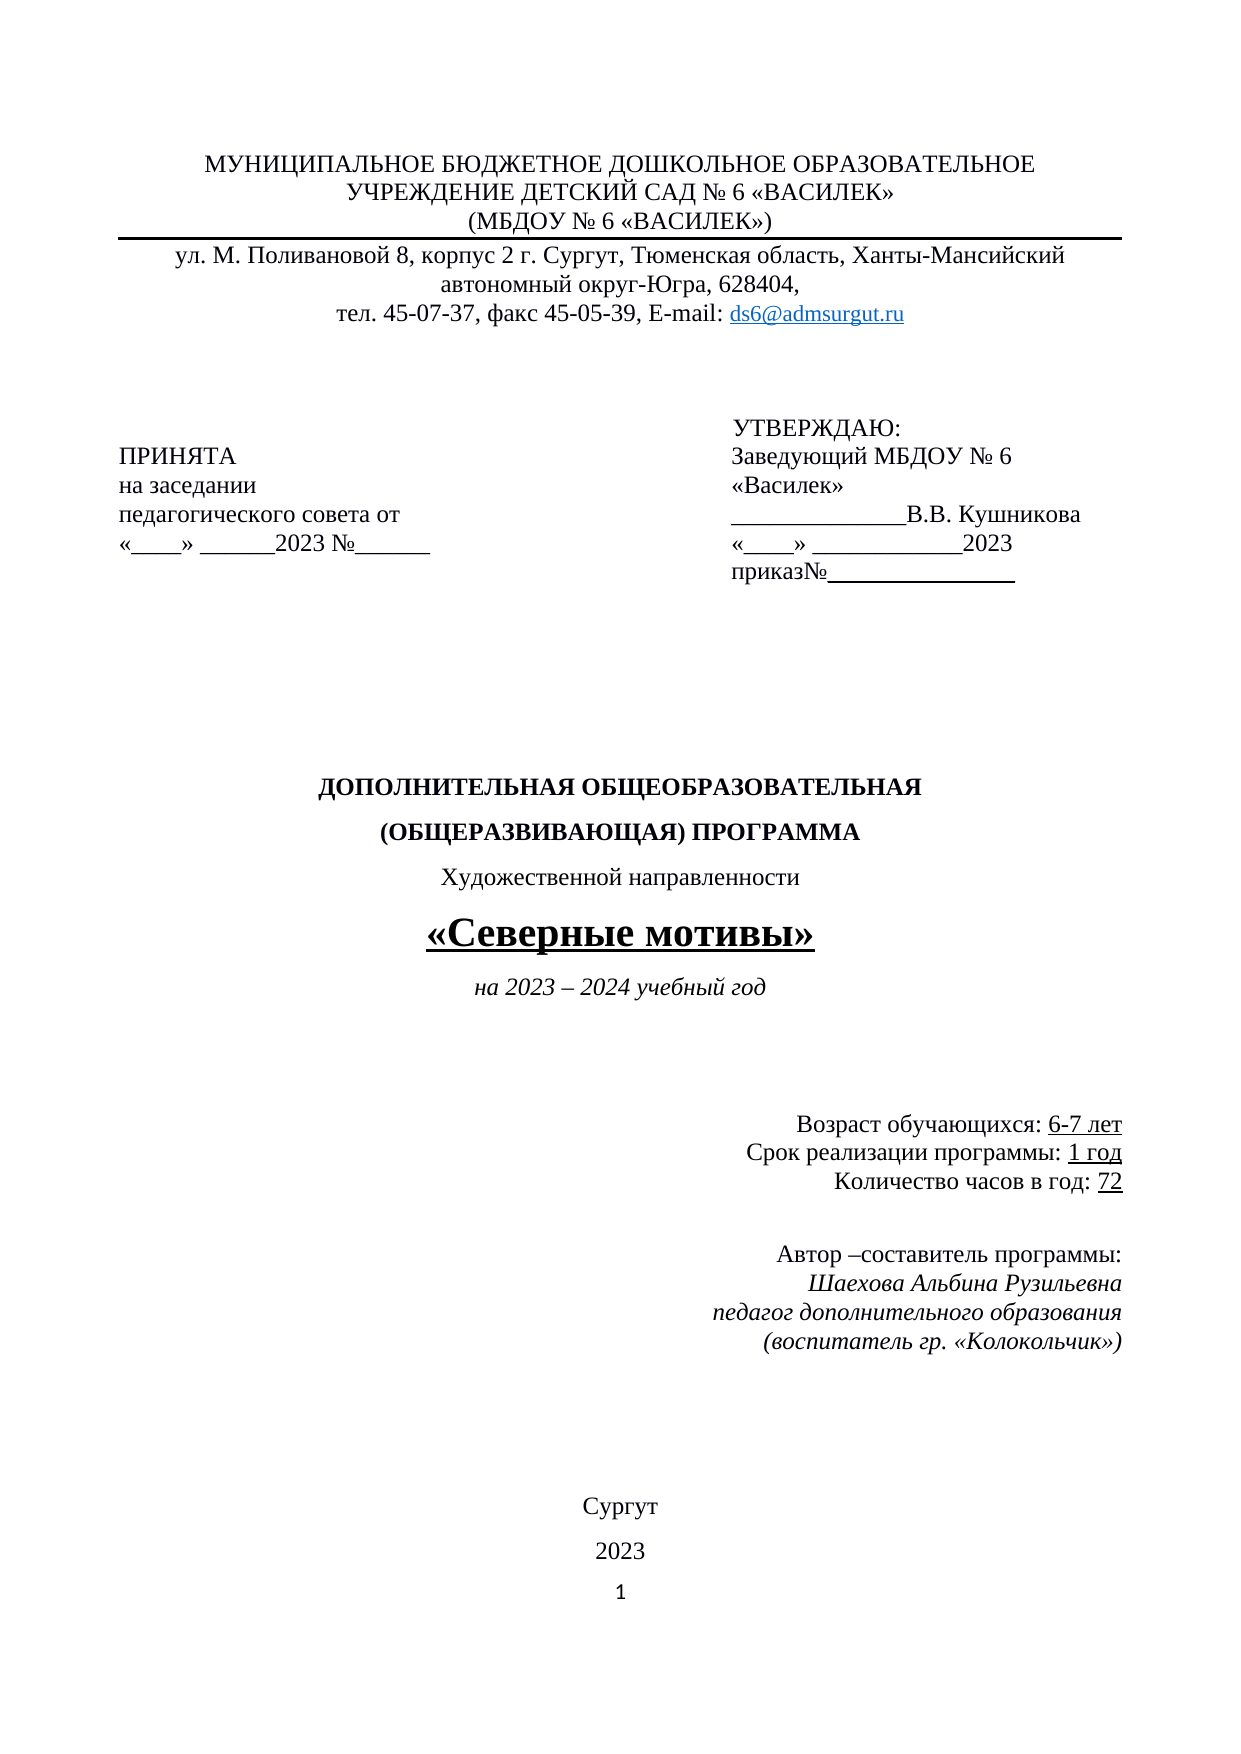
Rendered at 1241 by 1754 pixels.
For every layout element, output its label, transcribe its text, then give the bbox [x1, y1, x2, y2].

text (ОБЩЕРАЗВИВАЮЩАЯ) ПРОГРАММА [118, 817, 1122, 846]
text Шаехова Альбина Рузильевна [118, 1268, 1122, 1297]
text МУНИЦИПАЛЬНОЕ БЮДЖЕТНОЕ ДОШКОЛЬНОЕ ОБРАЗОВАТЕЛЬНОЕ УЧРЕЖДЕНИЕ ДЕТСКИЙ САД № 6 «ВАСИЛЕК» [118, 149, 1122, 206]
table_header УТВЕРЖДАЮ: Заведующий МБДОУ № 6 «Василек» ______________В.В. Кушникова «____» ____________2023 приказ№_______________ [646, 413, 1236, 590]
text «Северные мотивы» [118, 908, 1122, 956]
text Возраст обучающихся: 6-7 лет [118, 1109, 1122, 1137]
text Количество часов в год: 72 [118, 1166, 1122, 1195]
text педагог дополнительного образования [118, 1297, 1122, 1326]
text (МБДОУ № 6 «ВАСИЛЕК») [118, 206, 1122, 237]
text на 2023 – 2024 учебный год [118, 972, 1122, 1001]
table_header ПРИНЯТА на заседании педагогического совета от «____» ______2023 №______ [107, 413, 646, 590]
text 2023 [118, 1536, 1122, 1565]
text Срок реализации программы: 1 год [118, 1137, 1122, 1166]
text ул. М. Поливановой 8, корпус 2 г. Сургут, Тюменская область, Ханты-Мансийский автономный округ-Югра, 628404, [118, 240, 1122, 298]
text Художественной направленности [118, 862, 1122, 891]
text Сургут [118, 1491, 1122, 1519]
text Автор –составитель программы: [118, 1239, 1122, 1268]
text (воспитатель гр. «Колокольчик») [118, 1326, 1122, 1354]
text ДОПОЛНИТЕЛЬНАЯ ОБЩЕОБРАЗОВАТЕЛЬНАЯ [118, 772, 1122, 800]
text тел. 45-07-37, факс 45-05-39, E-mail: ds6@admsurgut.ru [118, 298, 1122, 326]
